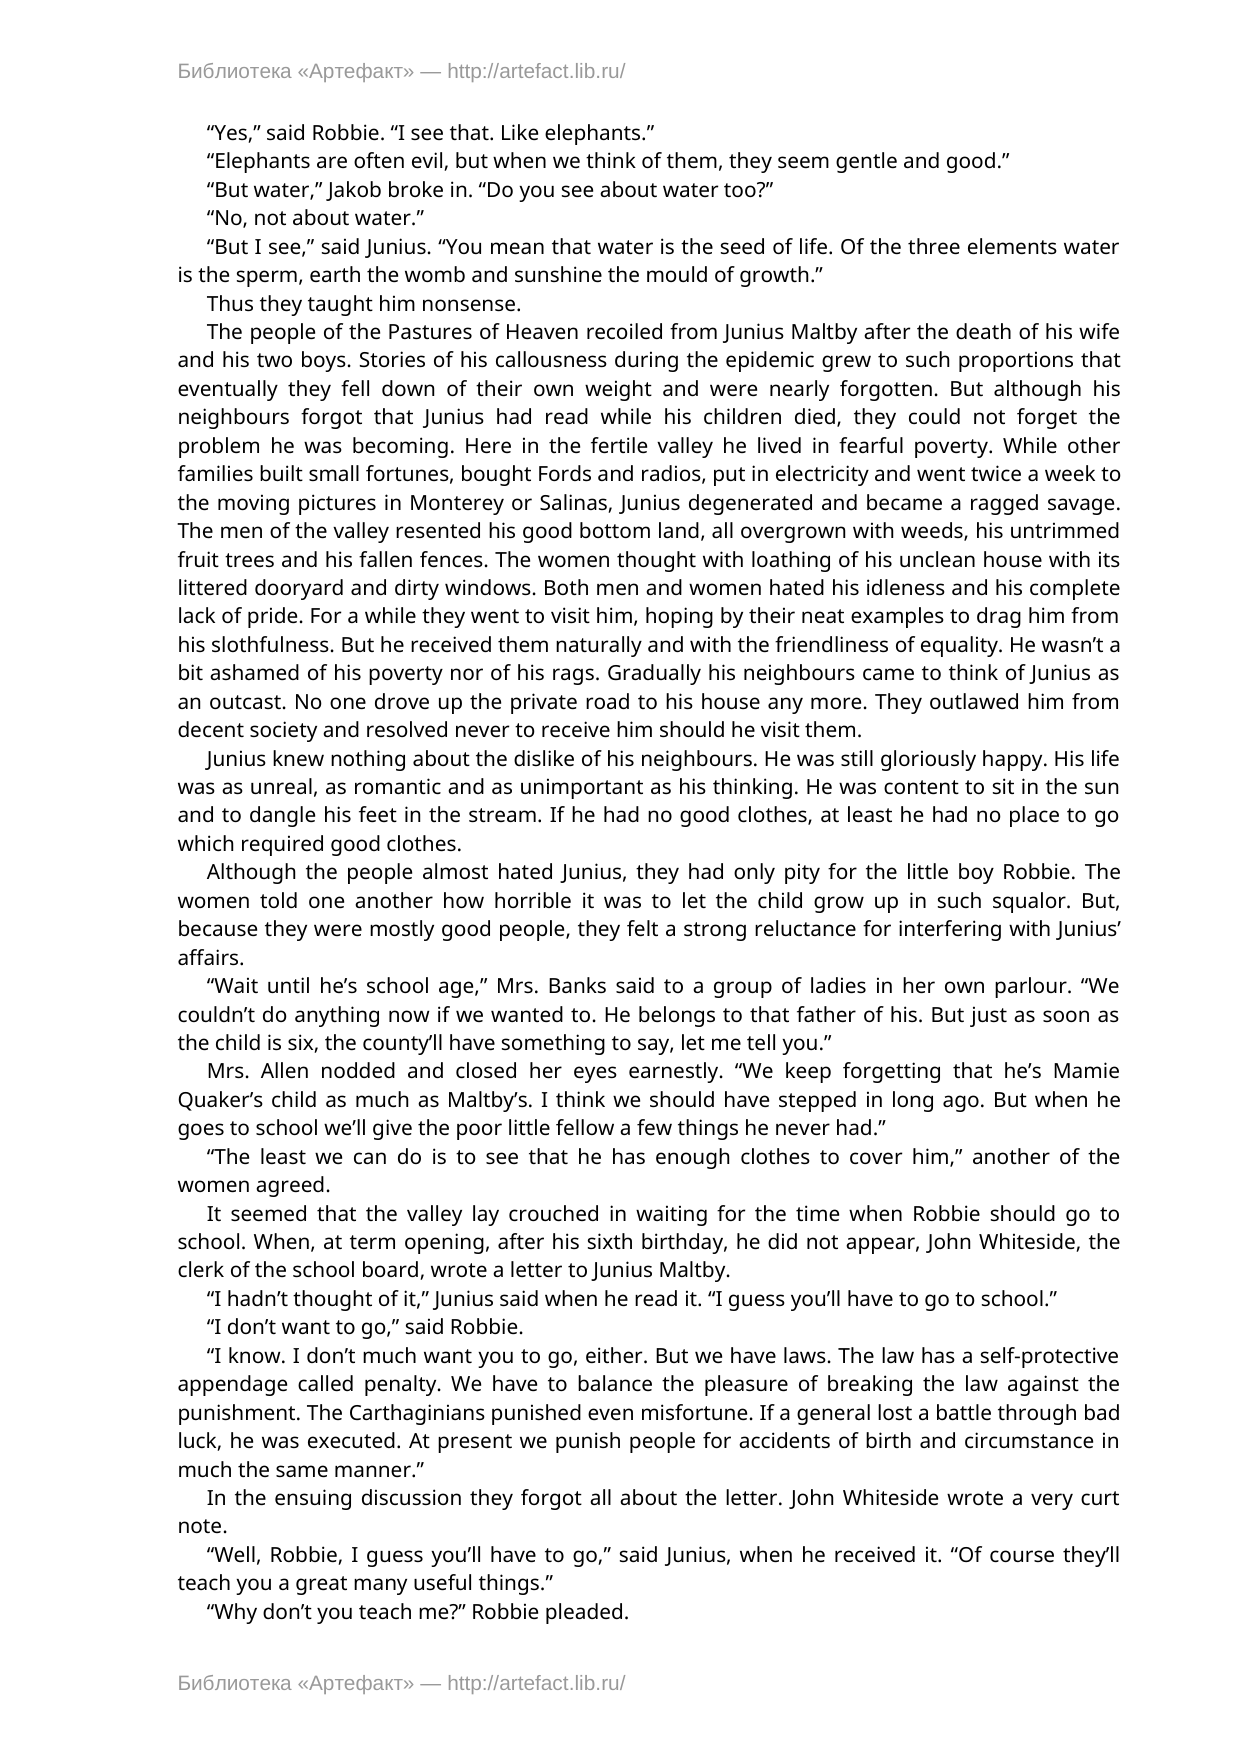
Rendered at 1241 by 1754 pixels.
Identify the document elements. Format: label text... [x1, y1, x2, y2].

text “But I see,” said Junius. “You mean that water is the seed of life. Of the three elements water is the sperm, earth the womb and sunshine the mould of growth.” [177, 232, 1122, 289]
text It seemed that the valley lay crouched in waiting for the time when Robbie should go to school. When, at term opening, after his sixth birthday, he did not appear, John Whiteside, the clerk of the school board, wrote a letter to Junius Maltby. [177, 1199, 1122, 1284]
text “Well, Robbie, I guess you’ll have to go,” said Junius, when he received it. “Of course they’ll teach you a great many useful things.” [177, 1540, 1122, 1597]
text “The least we can do is to see that he has enough clothes to cover him,” another of the women agreed. [177, 1142, 1122, 1199]
text Mrs. Allen nodded and closed her eyes earnestly. “We keep forgetting that he’s Mamie Quaker’s child as much as Maltby’s. I think we should have stepped in long ago. But when he goes to school we’ll give the poor little fellow a few things he never had.” [177, 1057, 1122, 1142]
text “Elephants are often evil, but when we think of them, they seem gentle and good.” [177, 147, 1122, 175]
text In the ensuing discussion they forgot all about the letter. John Whiteside wrote a very curt note. [177, 1483, 1122, 1540]
text “Why don’t you teach me?” Robbie pleaded. [177, 1597, 1122, 1625]
text “No, not about water.” [177, 203, 1122, 232]
text “I hadn’t thought of it,” Junius said when he read it. “I guess you’ll have to go to school.” [177, 1284, 1122, 1312]
text “Wait until he’s school age,” Mrs. Banks said to a group of ladies in her own parlour. “We couldn’t do anything now if we wanted to. He belongs to that father of his. But just as soon as the child is six, the county’ll have something to say, let me tell you.” [177, 971, 1122, 1057]
text “But water,” Jakob broke in. “Do you see about water too?” [177, 175, 1122, 203]
text “I know. I don’t much want you to go, either. But we have laws. The law has a self-protective appendage called penalty. We have to balance the pleasure of breaking the law against the punishment. The Carthaginians punished even misfortune. If a general lost a battle through bad luck, he was executed. At present we punish people for accidents of birth and circumstance in much the same manner.” [177, 1341, 1122, 1483]
text “I don’t want to go,” said Robbie. [177, 1312, 1122, 1341]
text Junius knew nothing about the dislike of his neighbours. He was still gloriously happy. His life was as unreal, as romantic and as unimportant as his thinking. He was content to sit in the sun and to dangle his feet in the stream. If he had no good clothes, at least he had no place to go which required good clothes. [177, 744, 1122, 857]
text “Yes,” said Robbie. “I see that. Like elephants.” [177, 118, 1122, 147]
text The people of the Pastures of Heaven recoiled from Junius Maltby after the death of his wife and his two boys. Stories of his callousness during the epidemic grew to such proportions that eventually they fell down of their own weight and were nearly forgotten. But although his neighbours forgot that Junius had read while his children died, they could not forget the problem he was becoming. Here in the fertile valley he lived in fearful poverty. While other families built small fortunes, bought Fords and radios, put in electricity and went twice a week to the moving pictures in Monterey or Salinas, Junius degenerated and became a ragged savage. The men of the valley resented his good bottom land, all overgrown with weeds, his untrimmed fruit trees and his fallen fences. The women thought with loathing of his unclean house with its littered dooryard and dirty windows. Both men and women hated his idleness and his complete lack of pride. For a while they went to visit him, hoping by their neat examples to drag him from his slothfulness. But he received them naturally and with the friendliness of equality. He wasn’t a bit ashamed of his poverty nor of his rags. Gradually his neighbours came to think of Junius as an outcast. No one drove up the private road to his house any more. They outlawed him from decent society and resolved never to receive him should he visit them. [177, 317, 1122, 744]
text Thus they taught him nonsense. [177, 289, 1122, 317]
text Although the people almost hated Junius, they had only pity for the little boy Robbie. The women told one another how horrible it was to let the child grow up in such squalor. But, because they were mostly good people, they felt a strong reluctance for interfering with Junius’ affairs. [177, 857, 1122, 971]
